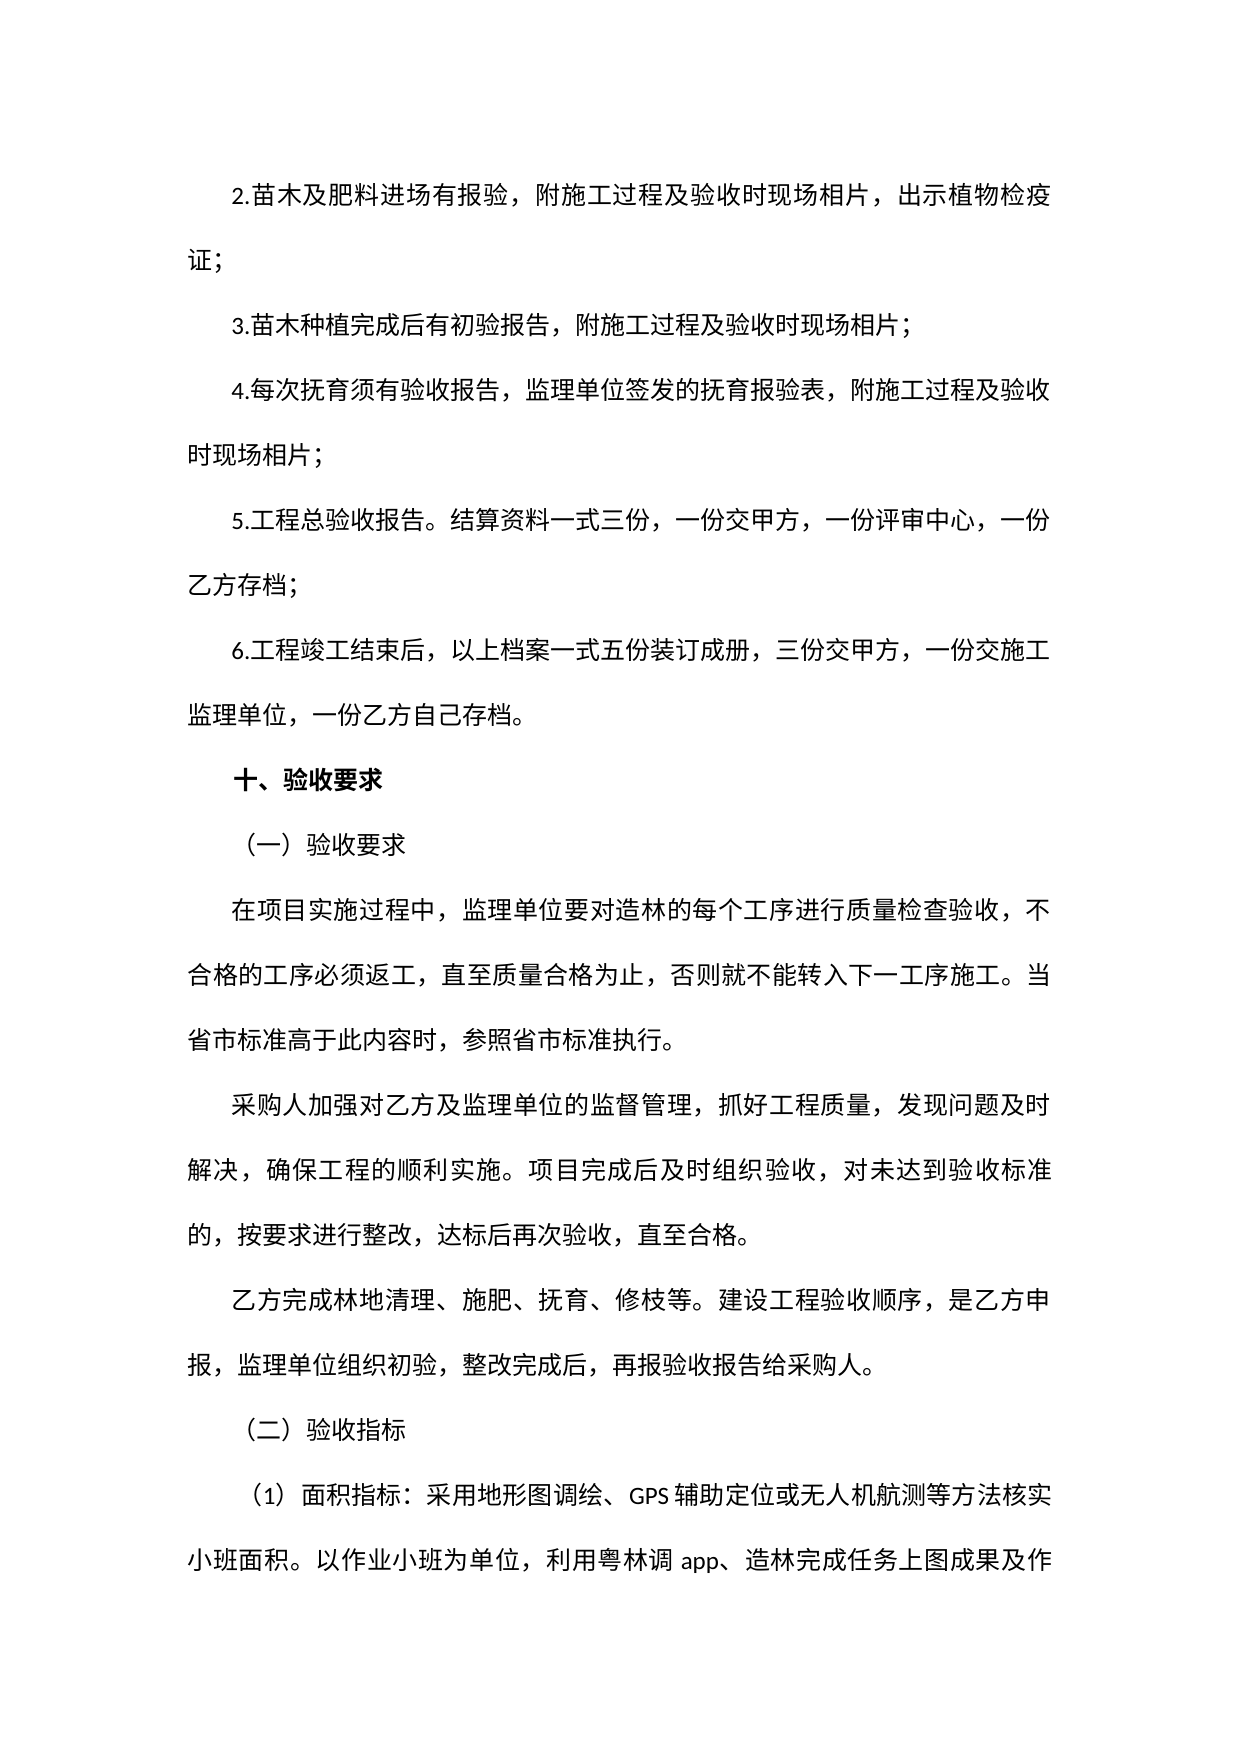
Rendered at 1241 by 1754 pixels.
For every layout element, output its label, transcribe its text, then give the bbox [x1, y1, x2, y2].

text 在项目实施过程中，监理单位要对造林的每个工序进行质量检查验收，不合格的工序必须返工，直至质量合格为止，否则就不能转入下一工序施工。当省市标准高于此内容时，参照省市标准执行。 [187, 877, 1053, 1072]
text （二）验收指标 [187, 1397, 1053, 1462]
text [187, 1462, 1053, 1592]
text 乙方完成林地清理、施肥、抚育、修枝等。建设工程验收顺序，是乙方申报，监理单位组织初验，整改完成后，再报验收报告给采购人。 [187, 1267, 1053, 1397]
text 2.苗木及肥料进场有报验，附施工过程及验收时现场相片，出示植物检疫证； [187, 162, 1053, 292]
text 6.工程竣工结束后，以上档案一式五份装订成册，三份交甲方，一份交施工监理单位，一份乙方自己存档。 [187, 617, 1053, 747]
text 4.每次抚育须有验收报告，监理单位签发的抚育报验表，附施工过程及验收时现场相片； [187, 357, 1053, 487]
text 十、验收要求 [187, 747, 1053, 812]
text 采购人加强对乙方及监理单位的监督管理，抓好工程质量，发现问题及时解决，确保工程的顺利实施。项目完成后及时组织验收，对未达到验收标准的，按要求进行整改，达标后再次验收，直至合格。 [187, 1072, 1053, 1267]
text （一）验收要求 [187, 812, 1053, 877]
text 5.工程总验收报告。结算资料一式三份，一份交甲方，一份评审中心，一份乙方存档； [187, 487, 1053, 617]
text 3.苗木种植完成后有初验报告，附施工过程及验收时现场相片； [187, 292, 1053, 357]
